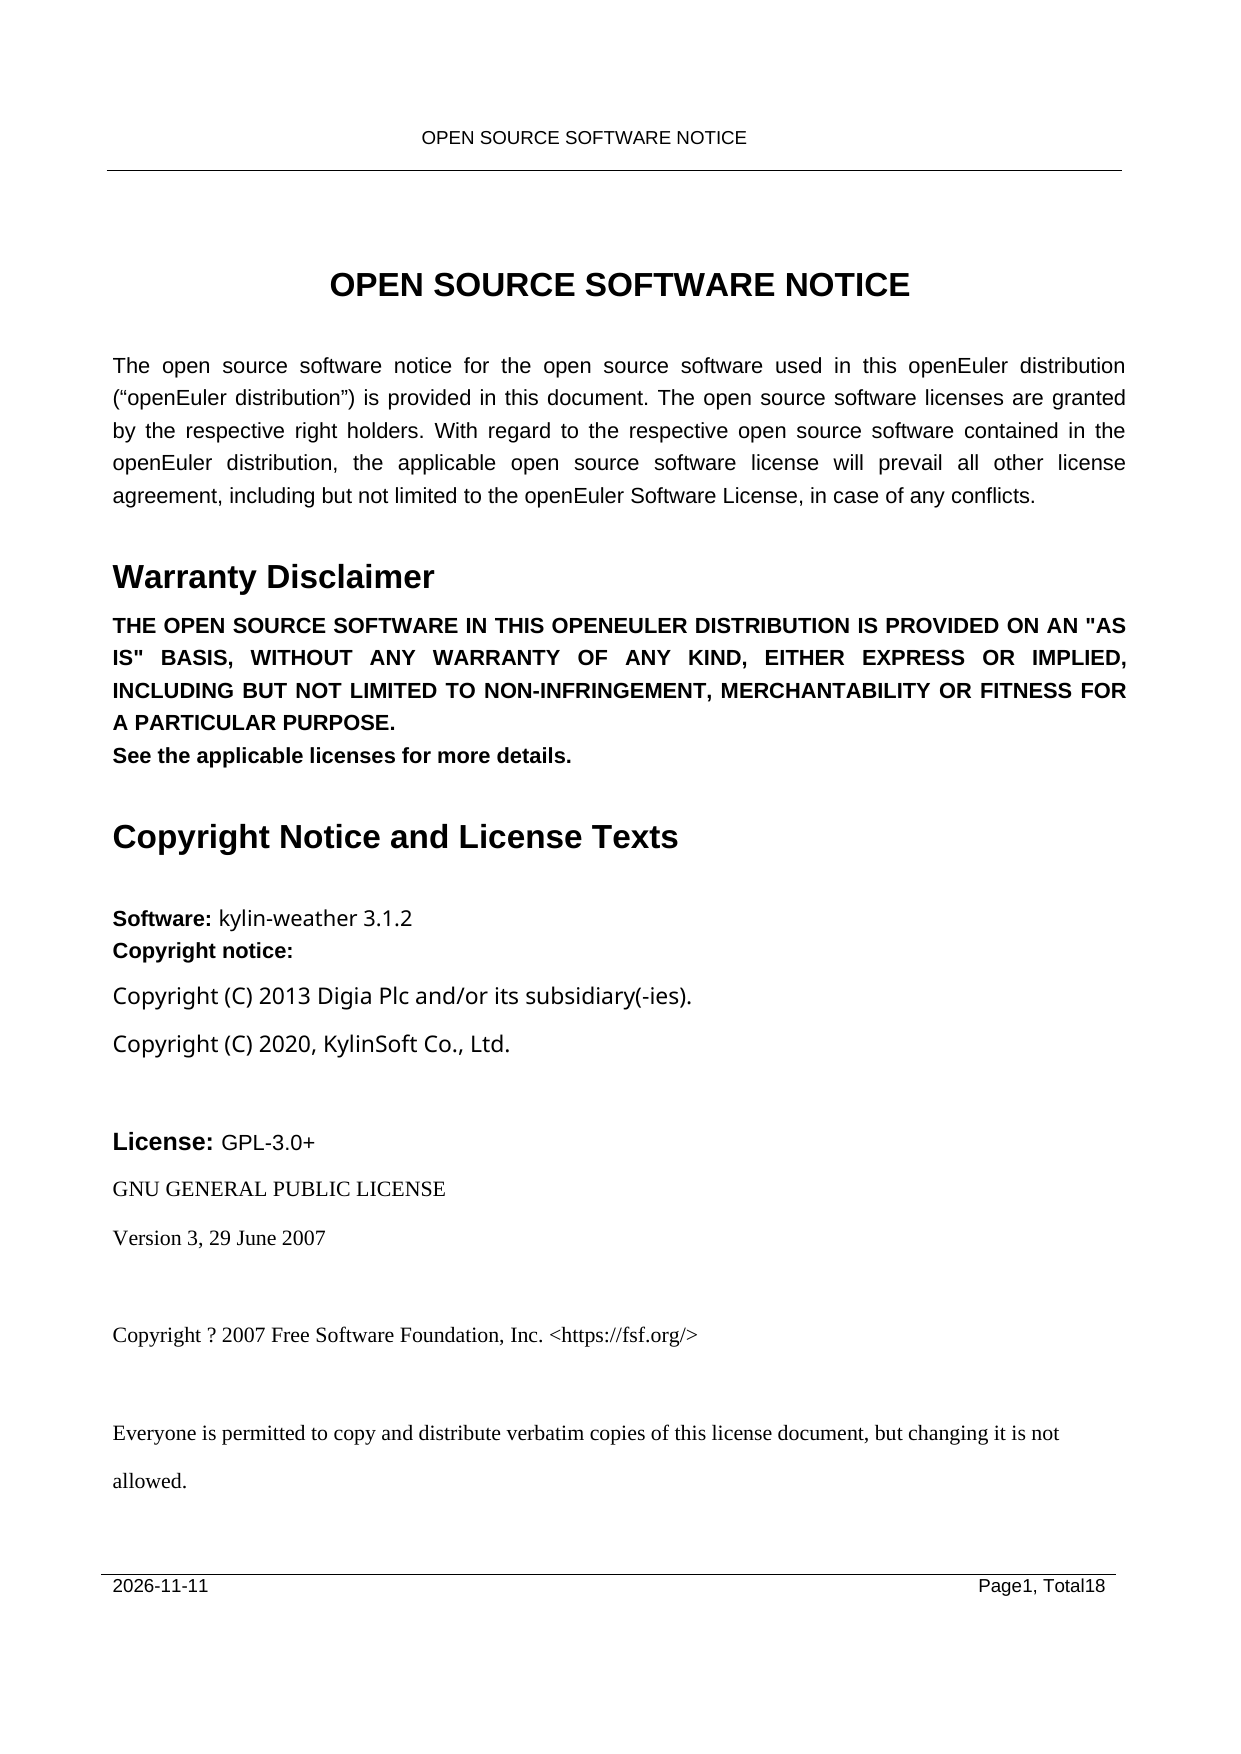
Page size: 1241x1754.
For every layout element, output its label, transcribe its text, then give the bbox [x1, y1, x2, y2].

text Warranty Disclaimer [112, 544, 1128, 609]
text THE OPEN SOURCE SOFTWARE IN THIS OPENEULER DISTRIBUTION IS PROVIDED ON AN "AS IS" BASIS, WITHOUT ANY WARRANTY OF ANY KIND, EITHER EXPRESS OR IMPLIED, INCLUDING BUT NOT LIMITED TO NON-INFRINGEMENT, MERCHANTABILITY OR FITNESS FOR A PARTICULAR PURPOSE. See the applicable licenses for more details. [112, 609, 1128, 771]
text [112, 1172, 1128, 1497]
text Copyright (C) 2013 Digia Plc and/or its subsidiary(-ies). Copyright (C) 2020, KylinSoft Co., Ltd. [112, 979, 1128, 1109]
text OPEN SOURCE SOFTWARE NOTICE [112, 251, 1128, 316]
text Software: kylin-weather 3.1.2 [112, 901, 1128, 934]
text License: GPL-3.0+ [112, 1125, 1128, 1158]
text Copyright notice: [112, 934, 1128, 966]
text Copyright Notice and License Texts [112, 804, 1128, 869]
text The open source software notice for the open source software used in this openEuler distribution (“openEuler distribution”) is provided in this document. The open source software licenses are granted by the respective right holders. With regard to the respective open source software contained in the openEuler distribution, the applicable open source software license will prevail all other license agreement, including but not limited to the openEuler Software License, in case of any conflicts. [112, 349, 1128, 511]
